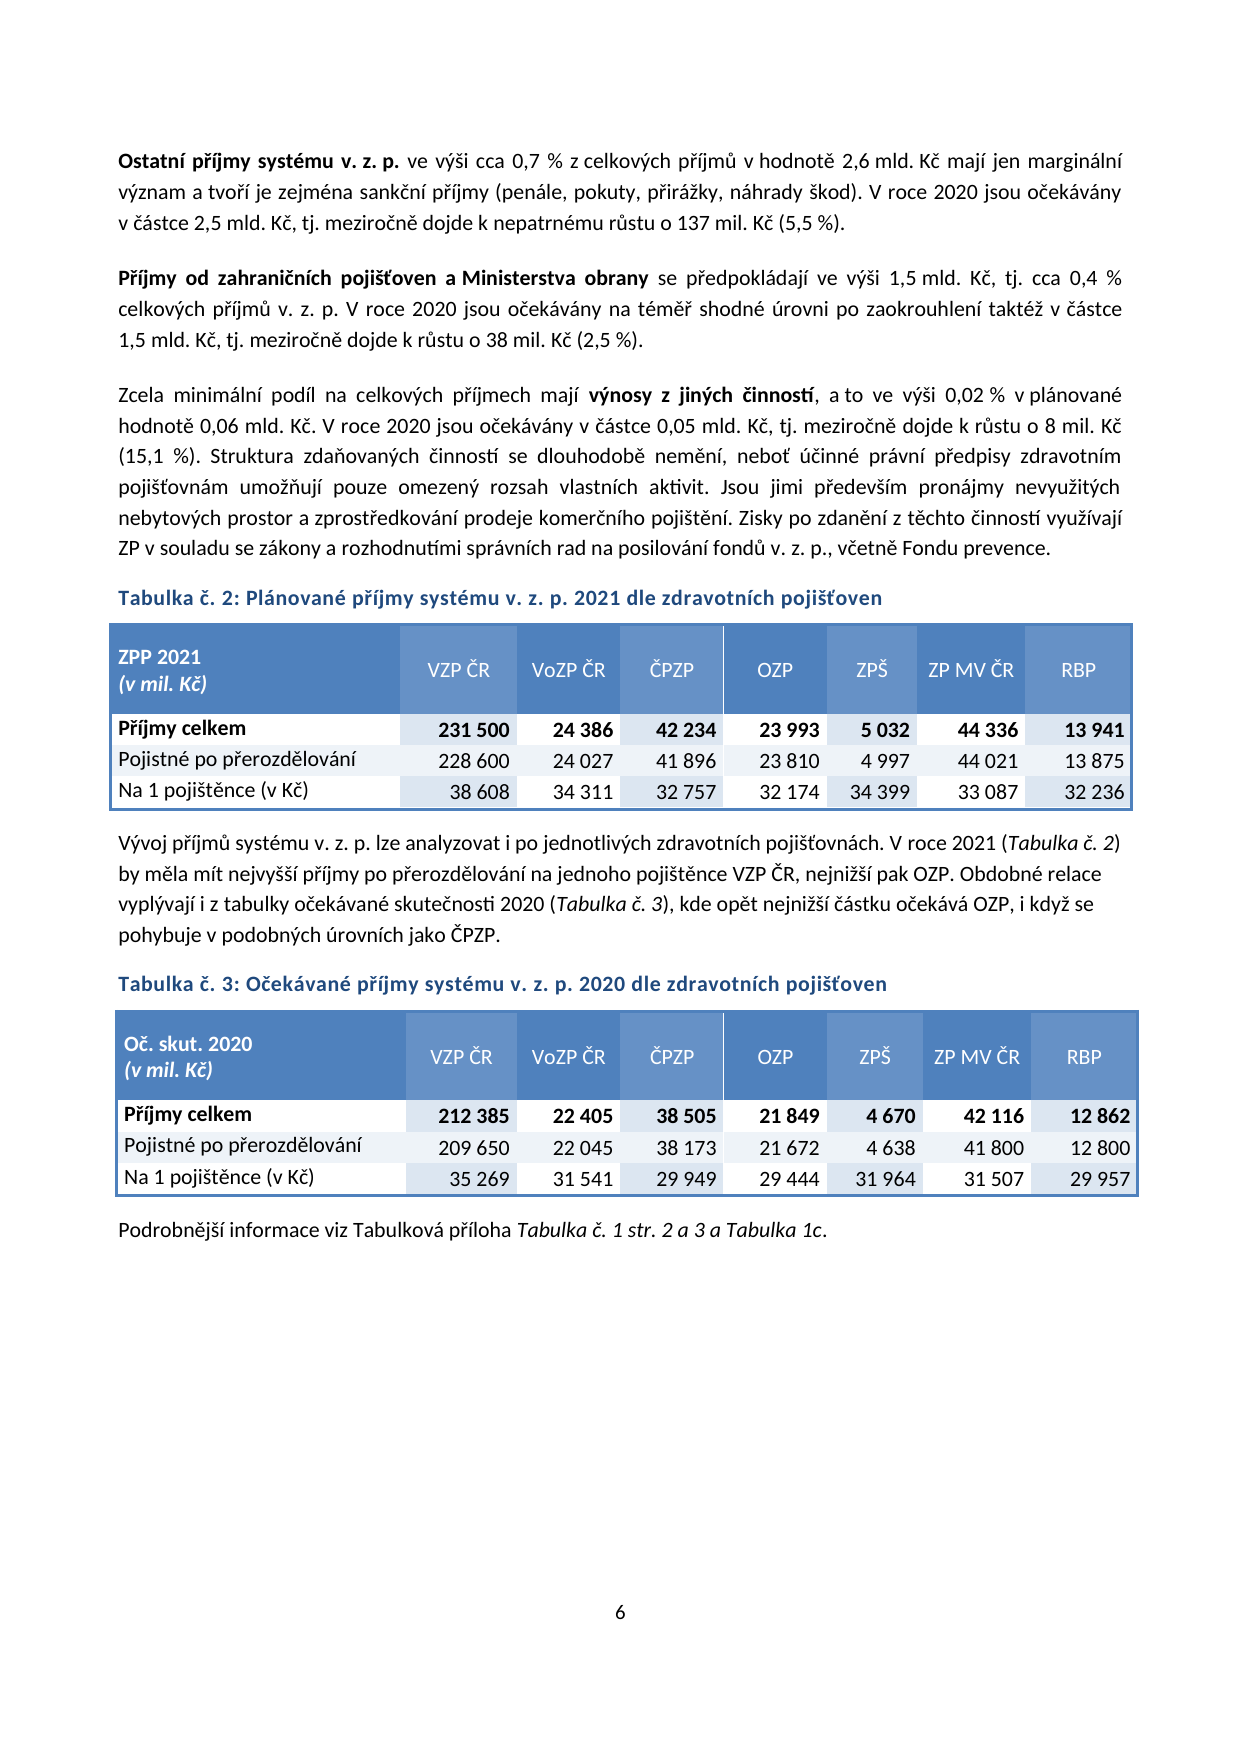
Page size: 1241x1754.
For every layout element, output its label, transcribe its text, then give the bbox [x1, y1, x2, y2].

table_cell 31 507 [923, 1163, 1031, 1194]
table_cell 29 957 [1031, 1163, 1136, 1194]
table_header ZPŠ [827, 1013, 923, 1100]
table_cell 35 269 [406, 1163, 517, 1194]
table_cell Pojistné po přerozdělování [118, 1132, 406, 1163]
table_cell 13 875 [1025, 745, 1130, 776]
table_cell 24 386 [517, 714, 620, 745]
table_cell 38 173 [620, 1132, 723, 1163]
table_cell 13 941 [1025, 714, 1130, 745]
table_cell 33 087 [917, 776, 1025, 807]
table_cell 24 027 [517, 745, 620, 776]
text Podrobnější informace viz Tabulková příloha Tabulka č. 1 str. 2 a 3 a Tabulka 1c. [118, 1216, 1122, 1243]
table_cell 209 650 [406, 1132, 517, 1163]
table_cell 22 405 [517, 1100, 620, 1132]
text Tabulka č. 3: Očekávané příjmy systému v. z. p. 2020 dle zdravotních pojišťoven [118, 971, 1122, 997]
table_header ZP MV ČR [917, 626, 1025, 714]
table_cell 23 810 [724, 745, 827, 776]
table_cell 31 964 [827, 1163, 923, 1194]
table_cell 12 862 [1031, 1100, 1136, 1132]
table_header VZP ČR [400, 626, 517, 714]
table_header VZP ČR [406, 1013, 517, 1100]
table_header RBP [1031, 1013, 1136, 1100]
text Příjmy od zahraničních pojišťoven a Ministerstva obrany se předpokládají ve výši 1,5 mld. Kč, tj. cca 0,4 % celkových příjmů v. z. p. V roce 2020 jsou očekávány na téměř shodné úrovni po zaokrouhlení taktéž v částce 1,5 mld. Kč, tj. meziročně dojde k růstu o 38 mil. Kč (2,5 %). [118, 264, 1122, 352]
table_cell 21 849 [724, 1100, 827, 1132]
table_cell 4 638 [827, 1132, 923, 1163]
table_cell 42 234 [620, 714, 723, 745]
table_cell 29 949 [620, 1163, 723, 1194]
table_cell 32 174 [724, 776, 827, 807]
table_header ČPZP [620, 1013, 723, 1100]
table_header RBP [1025, 626, 1130, 714]
table_cell 23 993 [724, 714, 827, 745]
table_cell 22 045 [517, 1132, 620, 1163]
text Zcela minimální podíl na celkových příjmech mají výnosy z jiných činností, a to ve výši 0,02 % v plánované hodnotě 0,06 mld. Kč. V roce 2020 jsou očekávány v částce 0,05 mld. Kč, tj. meziročně dojde k růstu o 8 mil. Kč (15,1 %). Struktura zdaňovaných činností se dlouhodobě nemění, neboť účinné právní předpisy zdravotním pojišťovnám umožňují pouze omezený rozsah vlastních aktivit. Jsou jimi především pronájmy nevyužitých nebytových prostor a zprostředkování prodeje komerčního pojištění. Zisky po zdanění z těchto činností využívají ZP v souladu se zákony a rozhodnutími správních rad na posilování fondů v. z. p., včetně Fondu prevence. [118, 381, 1122, 561]
table_cell 4 997 [827, 745, 917, 776]
table_cell 41 896 [620, 745, 723, 776]
table_cell 38 505 [620, 1100, 723, 1132]
table_cell 41 800 [923, 1132, 1031, 1163]
table_header ZP MV ČR [923, 1013, 1031, 1100]
table_cell 4 670 [827, 1100, 923, 1132]
table_cell 34 399 [827, 776, 917, 807]
table_cell Příjmy celkem [118, 1100, 406, 1132]
table_cell 231 500 [400, 714, 517, 745]
table_header ČPZP [620, 626, 723, 714]
table_cell 32 757 [620, 776, 723, 807]
table_cell 38 608 [400, 776, 517, 807]
table_cell 32 236 [1025, 776, 1130, 807]
table_header OZP [724, 626, 827, 714]
table_header ZPP 2021 (v mil. Kč) [112, 626, 400, 714]
table_header VoZP ČR [517, 626, 620, 714]
table_cell 44 021 [917, 745, 1025, 776]
table_cell 21 672 [724, 1132, 827, 1163]
table_cell 12 800 [1031, 1132, 1136, 1163]
table_cell Na 1 pojištěnce (v Kč) [118, 1163, 406, 1194]
table_cell Pojistné po přerozdělování [112, 745, 400, 776]
table_cell 228 600 [400, 745, 517, 776]
text Ostatní příjmy systému v. z. p. ve výši cca 0,7 % z celkových příjmů v hodnotě 2,6 mld. Kč mají jen marginální význam a tvoří je zejména sankční příjmy (penále, pokuty, přirážky, náhrady škod). V roce 2020 jsou očekávány v částce 2,5 mld. Kč, tj. meziročně dojde k nepatrnému růstu o 137 mil. Kč (5,5 %). [118, 148, 1122, 236]
table_cell Na 1 pojištěnce (v Kč) [112, 776, 400, 807]
table_header VoZP ČR [517, 1013, 620, 1100]
text Tabulka č. 2: Plánované příjmy systému v. z. p. 2021 dle zdravotních pojišťoven [118, 584, 1122, 611]
table_header OZP [724, 1013, 827, 1100]
table_cell 212 385 [406, 1100, 517, 1132]
text Vývoj příjmů systému v. z. p. lze analyzovat i po jednotlivých zdravotních pojišťovnách. V roce 2021 (Tabulka č. 2) by měla mít nejvyšší příjmy po přerozdělování na jednoho pojištěnce VZP ČR, nejnižší pak OZP. Obdobné relace vyplývají i z tabulky očekávané skutečnosti 2020 (Tabulka č. 3), kde opět nejnižší částku očekává OZP, i když se pohybuje v podobných úrovních jako ČPZP. [118, 829, 1122, 948]
table_cell 44 336 [917, 714, 1025, 745]
table_cell Příjmy celkem [112, 714, 400, 745]
table_header ZPŠ [827, 626, 917, 714]
table_cell 42 116 [923, 1100, 1031, 1132]
table_header Oč. skut. 2020 (v mil. Kč) [118, 1013, 406, 1100]
table_cell 29 444 [724, 1163, 827, 1194]
table_cell 34 311 [517, 776, 620, 807]
table_cell 5 032 [827, 714, 917, 745]
table_cell 31 541 [517, 1163, 620, 1194]
